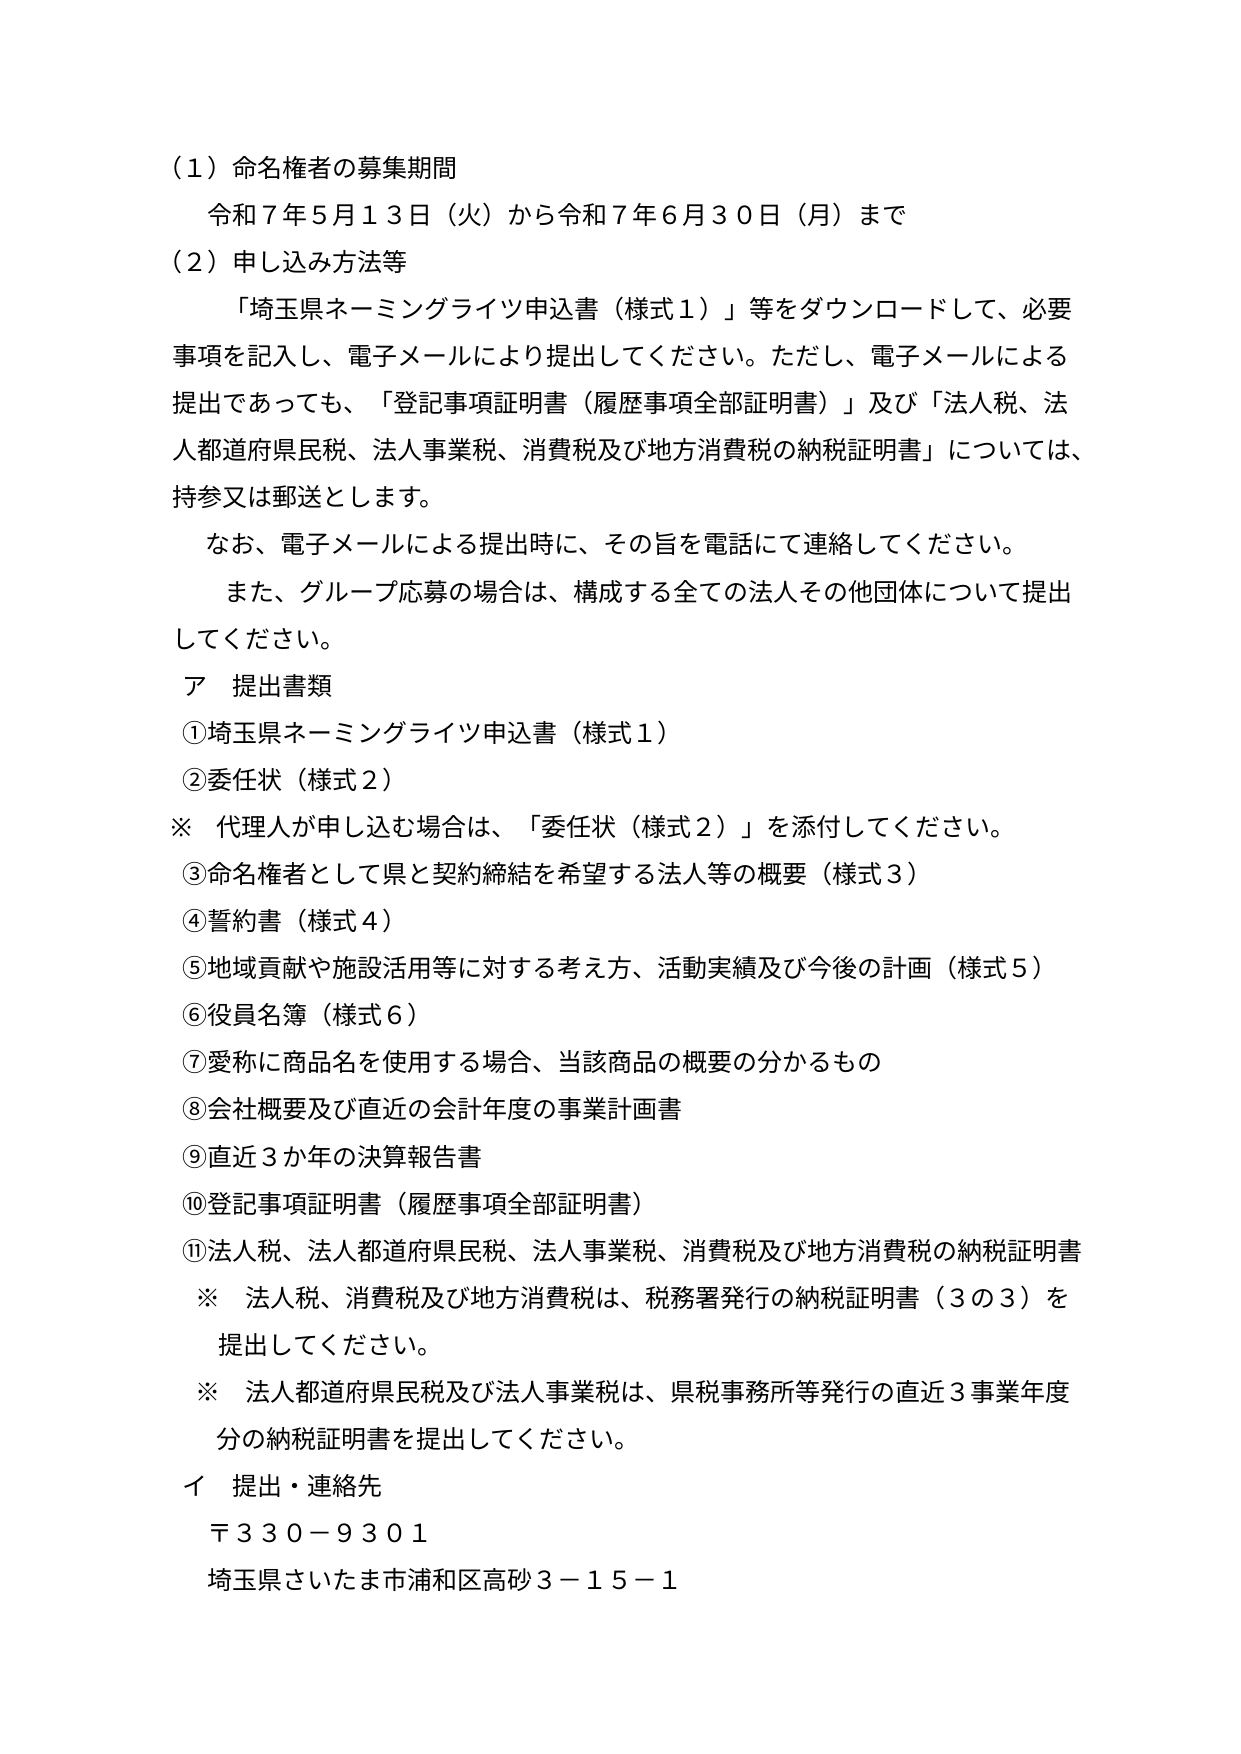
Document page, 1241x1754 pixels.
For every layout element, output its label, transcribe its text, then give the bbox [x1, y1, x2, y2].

text ⑤地域貢献や施設活用等に対する考え方、活動実績及び今後の計画（様式５） [158, 949, 1083, 985]
text 〒３３０－９３０１ [158, 1514, 1083, 1550]
text ③命名権者として県と契約締結を希望する法人等の概要（様式３） [158, 854, 1083, 891]
text また、グループ応募の場合は、構成する全ての法人その他団体について提出してください。 [149, 572, 1083, 655]
text ④誓約書（様式４） [158, 902, 1083, 938]
text ⑨直近３か年の決算報告書 [158, 1137, 1083, 1173]
text 令和７年５月１３日（火）から令和７年６月３０日（月）まで [158, 195, 1083, 232]
text ア 提出書類 [158, 666, 1083, 702]
text （２）申し込み方法等 [158, 242, 1083, 279]
text ⑪法人税、法人都道府県民税、法人事業税、消費税及び地方消費税の納税証明書 [158, 1231, 1083, 1267]
text ①埼玉県ネーミングライツ申込書（様式１） [158, 713, 1083, 749]
text なお、電子メールによる提出時に、その旨を電話にて連絡してください。 [149, 525, 1083, 561]
text （１）命名権者の募集期間 [158, 148, 1083, 184]
text ⑧会社概要及び直近の会計年度の事業計画書 [158, 1090, 1083, 1126]
text ※ 代理人が申し込む場合は、「委任状（様式２）」を添付してください。 [158, 807, 1083, 844]
text 「埼玉県ネーミングライツ申込書（様式１）」等をダウンロードして、必要事項を記入し、電子メールにより提出してください。ただし、電子メールによる提出であっても、「登記事項証明書（履歴事項全部証明書）」及び「法人税、法人都道府県民税、法人事業税、消費税及び地方消費税の納税証明書」については、持参又は郵送とします。 [149, 289, 1083, 514]
text ※ 法人税、消費税及び地方消費税は、税務署発行の納税証明書（３の３）を提出してください。 [158, 1278, 1083, 1362]
text 埼玉県さいたま市浦和区高砂３－１５－１ [158, 1561, 1083, 1597]
text ※ 法人都道府県民税及び法人事業税は、県税事務所等発行の直近３事業年度分の納税証明書を提出してください。 [158, 1372, 1083, 1456]
text ②委任状（様式２） [158, 760, 1083, 797]
text ⑥役員名簿（様式６） [158, 996, 1083, 1032]
text イ 提出・連絡先 [158, 1467, 1083, 1503]
text ⑩登記事項証明書（履歴事項全部証明書） [158, 1184, 1083, 1220]
text ⑦愛称に商品名を使用する場合、当該商品の概要の分かるもの [158, 1043, 1083, 1079]
